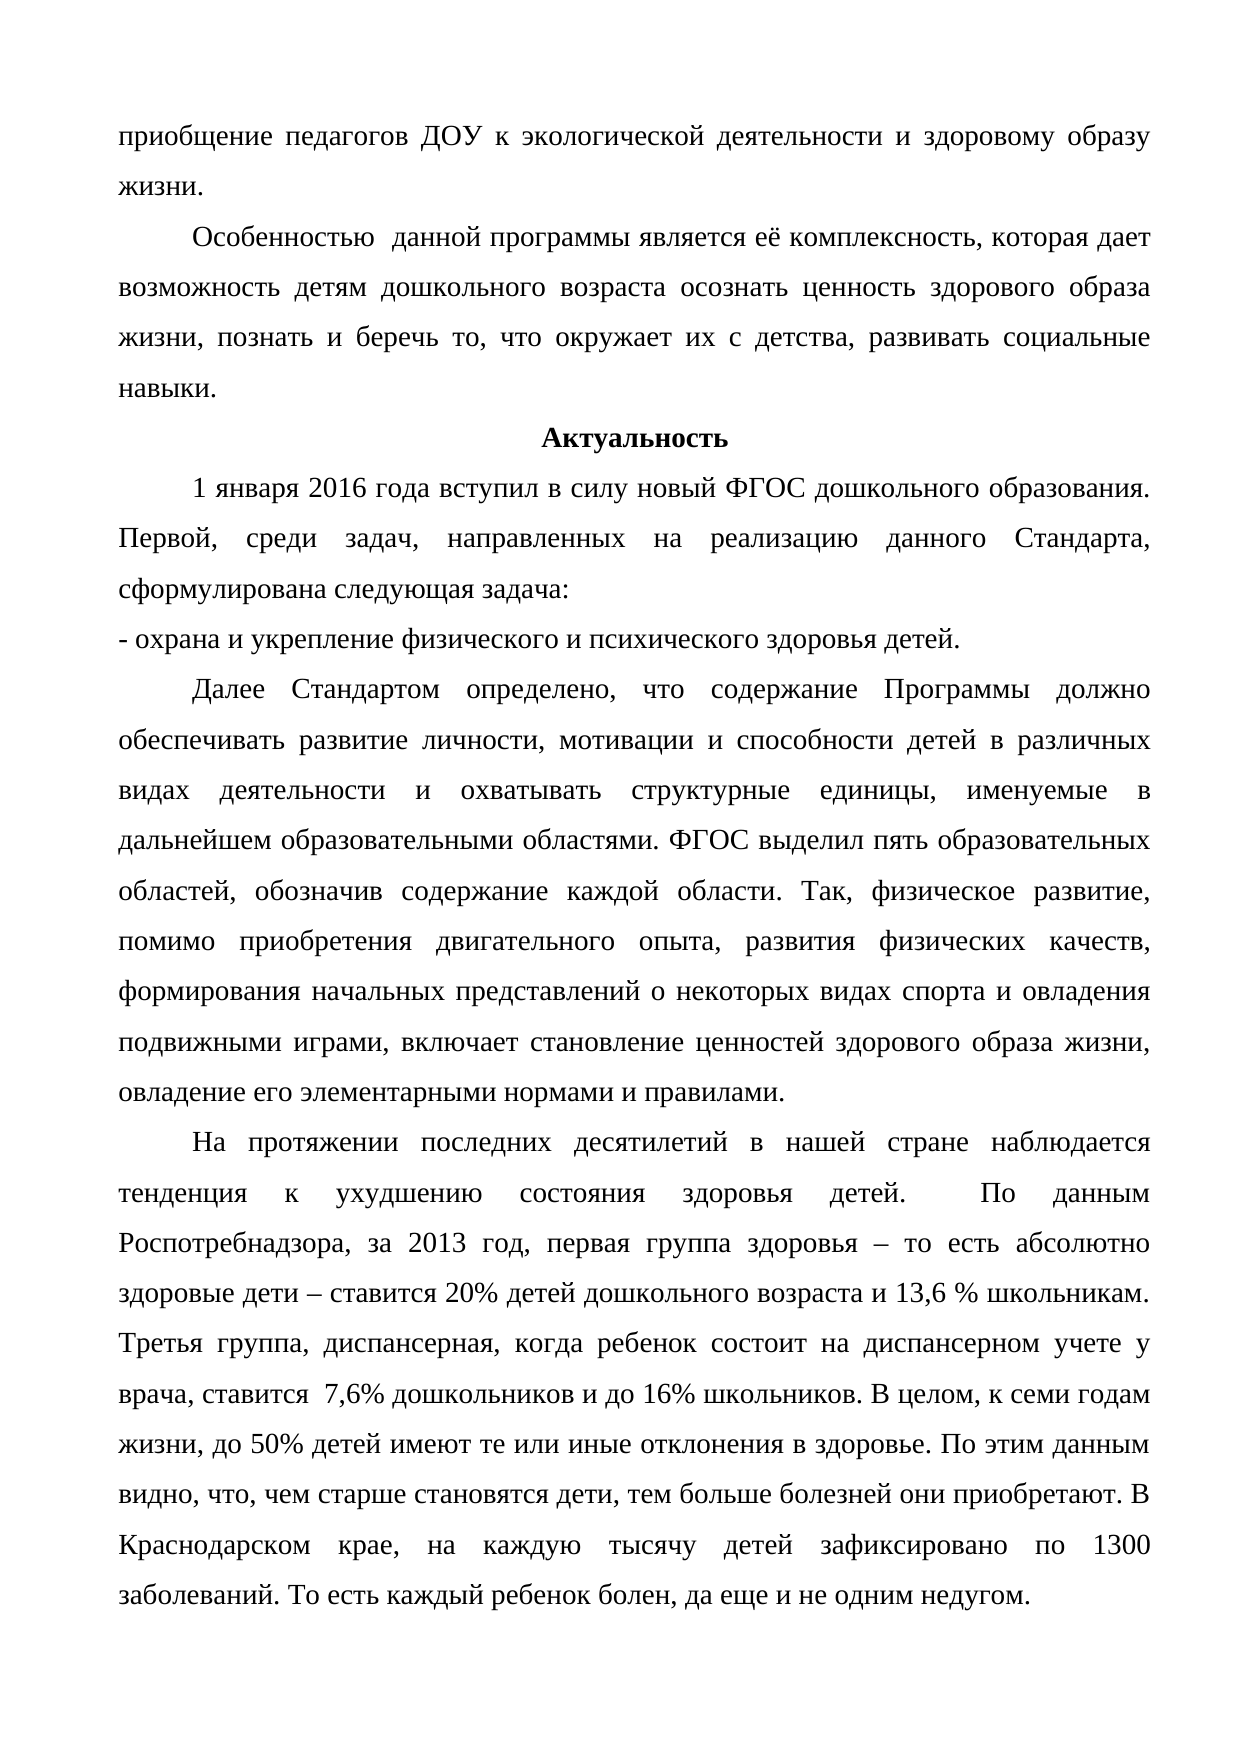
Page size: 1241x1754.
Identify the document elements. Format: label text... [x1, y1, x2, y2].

text На протяжении последних десятилетий в нашей стране наблюдается тенденция к ухудшению состояния здоровья детей. По данным Роспотребнадзора, за 2013 год, первая группа здоровья – то есть абсолютно здоровые дети – ставится 20% детей дошкольного возраста и 13,6 % школьникам. Третья группа, диспансерная, когда ребенок состоит на диспансерном учете у врача, ставится 7,6% дошкольников и до 16% школьников. В целом, к семи годам жизни, до 50% детей имеют те или иные отклонения в здоровье. По этим данным видно, что, чем старше становятся дети, тем больше болезней они приобретают. В Краснодарском крае, на каждую тысячу детей зафиксировано по 1300 заболеваний. То есть каждый ребенок болен, да еще и не одним недугом. [118, 1124, 1152, 1611]
text 1 января 2016 года вступил в силу новый ФГОС дошкольного образования. Первой, среди задач, направленных на реализацию данного Стандарта, сформулирована следующая задача: [118, 470, 1152, 604]
text Актуальность [118, 420, 1152, 453]
text Особенностью данной программы является её комплексность, которая дает возможность детям дошкольного возраста осознать ценность здорового образа жизни, познать и беречь то, что окружает их с детства, развивать социальные навыки. [118, 219, 1152, 403]
text - охрана и укрепление физического и психического здоровья детей. [118, 621, 1152, 655]
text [118, 118, 1152, 202]
text Далее Стандартом определено, что содержание Программы должно обеспечивать развитие личности, мотивации и способности детей в различных видах деятельности и охватывать структурные единицы, именуемые в дальнейшем образовательными областями. ФГОС выделил пять образовательных областей, обозначив содержание каждой области. Так, физическое развитие, помимо приобретения двигательного опыта, развития физических качеств, формирования начальных представлений о некоторых видах спорта и овладения подвижными играми, включает становление ценностей здорового образа жизни, овладение его элементарными нормами и правилами. [118, 672, 1152, 1108]
